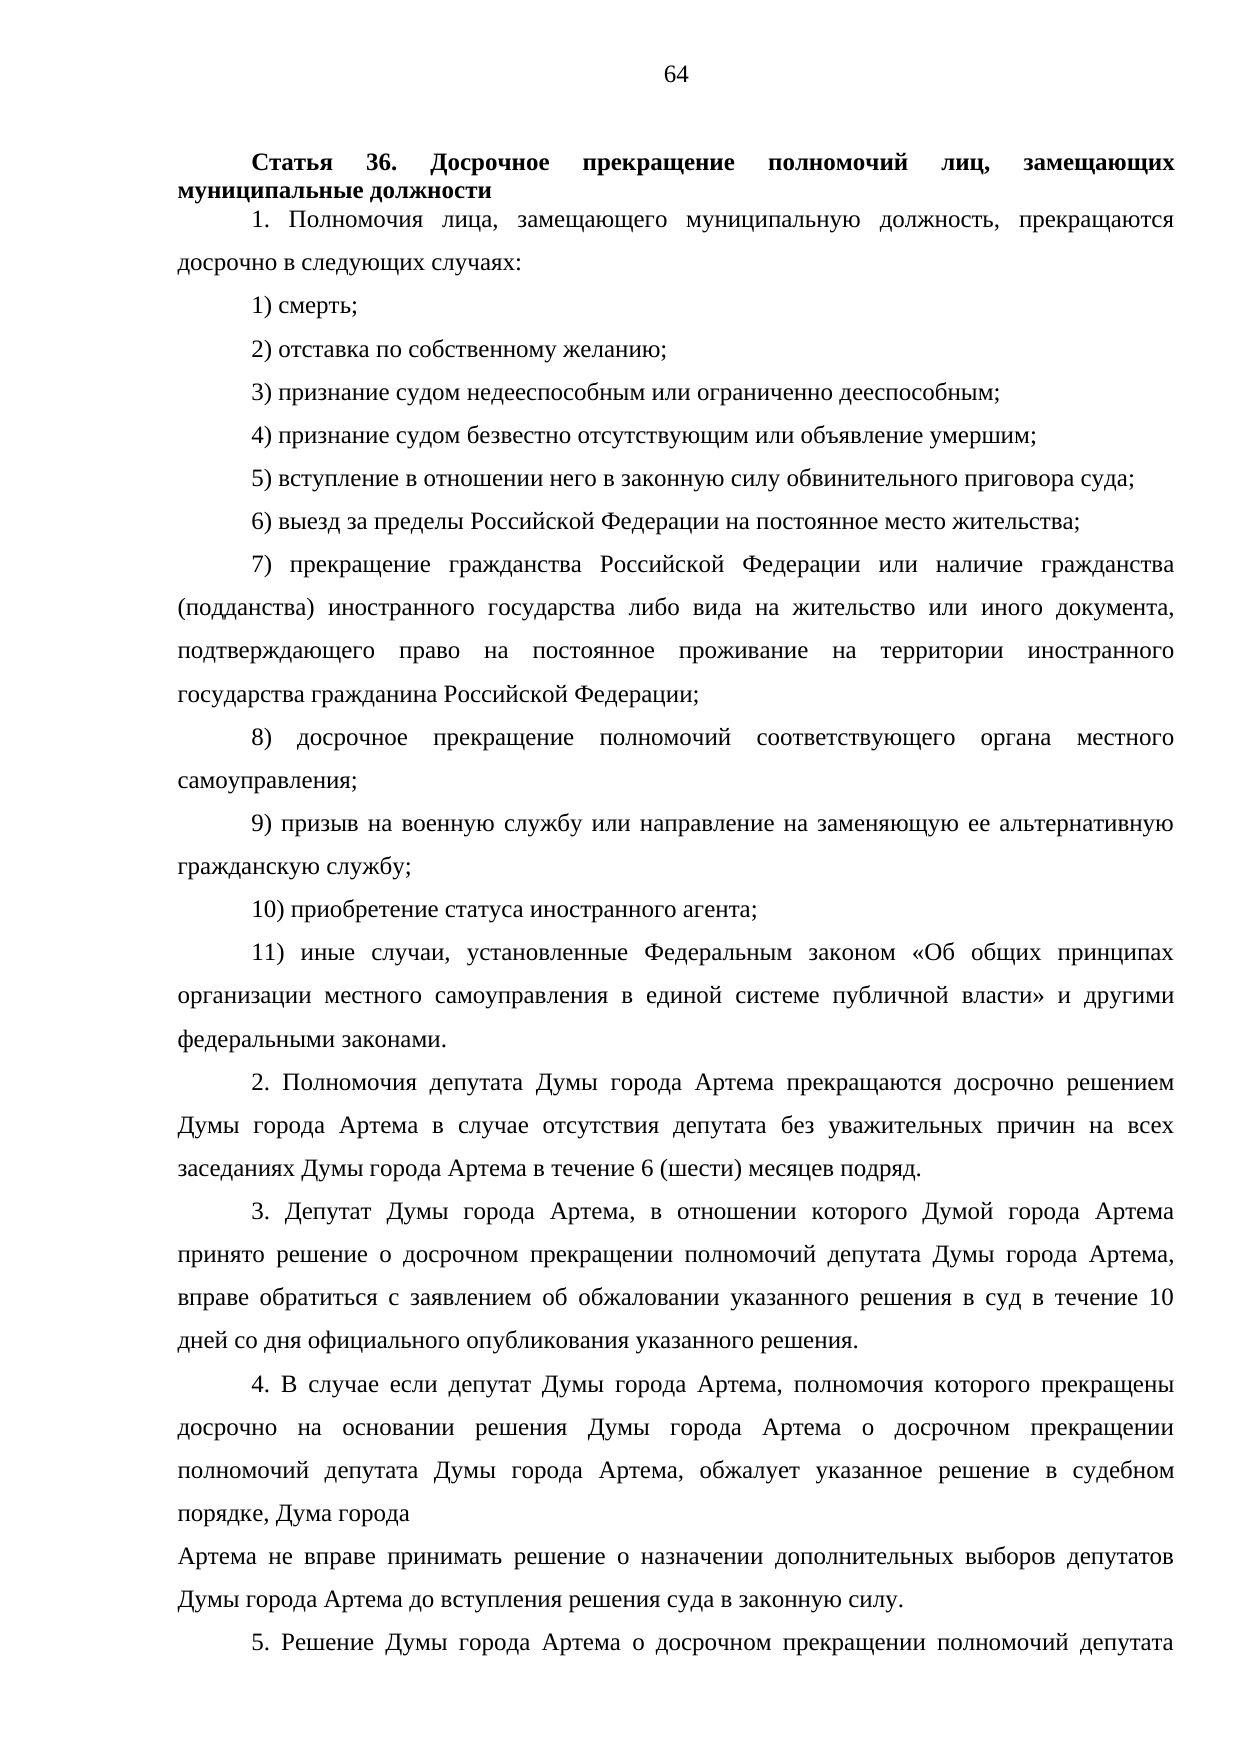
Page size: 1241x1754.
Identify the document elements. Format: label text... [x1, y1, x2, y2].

text 4. В случае если депутат Думы города Артема, полномочия которого прекращены досрочно на основании решения Думы города Артема о досрочном прекращении полномочий депутата Думы города Артема, обжалует указанное решение в судебном порядке, Дума города [177, 1369, 1175, 1527]
text 2) отставка по собственному желанию; [177, 334, 1175, 362]
text 10) приобретение статуса иностранного агента; [177, 894, 1175, 923]
text 4) признание судом безвестно отсутствующим или объявление умершим; [177, 420, 1175, 449]
text Статья 36. Досрочное прекращение полномочий лиц, замещающих муниципальные должности [177, 147, 1175, 204]
text Артема не вправе принимать решение о назначении дополнительных выборов депутатов Думы города Артема до вступления решения суда в законную силу. [177, 1541, 1175, 1613]
text 7) прекращение гражданства Российской Федерации или наличие гражданства (подданства) иностранного государства либо вида на жительство или иного документа, подтверждающего право на постоянное проживание на территории иностранного государства гражданина Российской Федерации; [177, 549, 1175, 707]
text 9) призыв на военную службу или направление на заменяющую ее альтернативную гражданскую службу; [177, 808, 1175, 880]
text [177, 1627, 1175, 1656]
text 5) вступление в отношении него в законную силу обвинительного приговора суда; [177, 463, 1175, 492]
text 6) выезд за пределы Российской Федерации на постоянное место жительства; [177, 506, 1175, 535]
text 11) иные случаи, установленные Федеральным законом «Об общих принципах организации местного самоуправления в единой системе публичной власти» и другими федеральными законами. [177, 937, 1175, 1052]
text 8) досрочное прекращение полномочий соответствующего органа местного самоуправления; [177, 722, 1175, 794]
text 2. Полномочия депутата Думы города Артема прекращаются досрочно решением Думы города Артема в случае отсутствия депутата без уважительных причин на всех заседаниях Думы города Артема в течение 6 (шести) месяцев подряд. [177, 1067, 1175, 1182]
text 1. Полномочия лица, замещающего муниципальную должность, прекращаются досрочно в следующих случаях: [177, 204, 1175, 276]
text 1) смерть; [177, 291, 1175, 319]
text 3) признание судом недееспособным или ограниченно дееспособным; [177, 377, 1175, 406]
text 3. Депутат Думы города Артема, в отношении которого Думой города Артема принято решение о досрочном прекращении полномочий депутата Думы города Артема, вправе обратиться с заявлением об обжаловании указанного решения в суд в течение 10 дней со дня официального опубликования указанного решения. [177, 1196, 1175, 1354]
